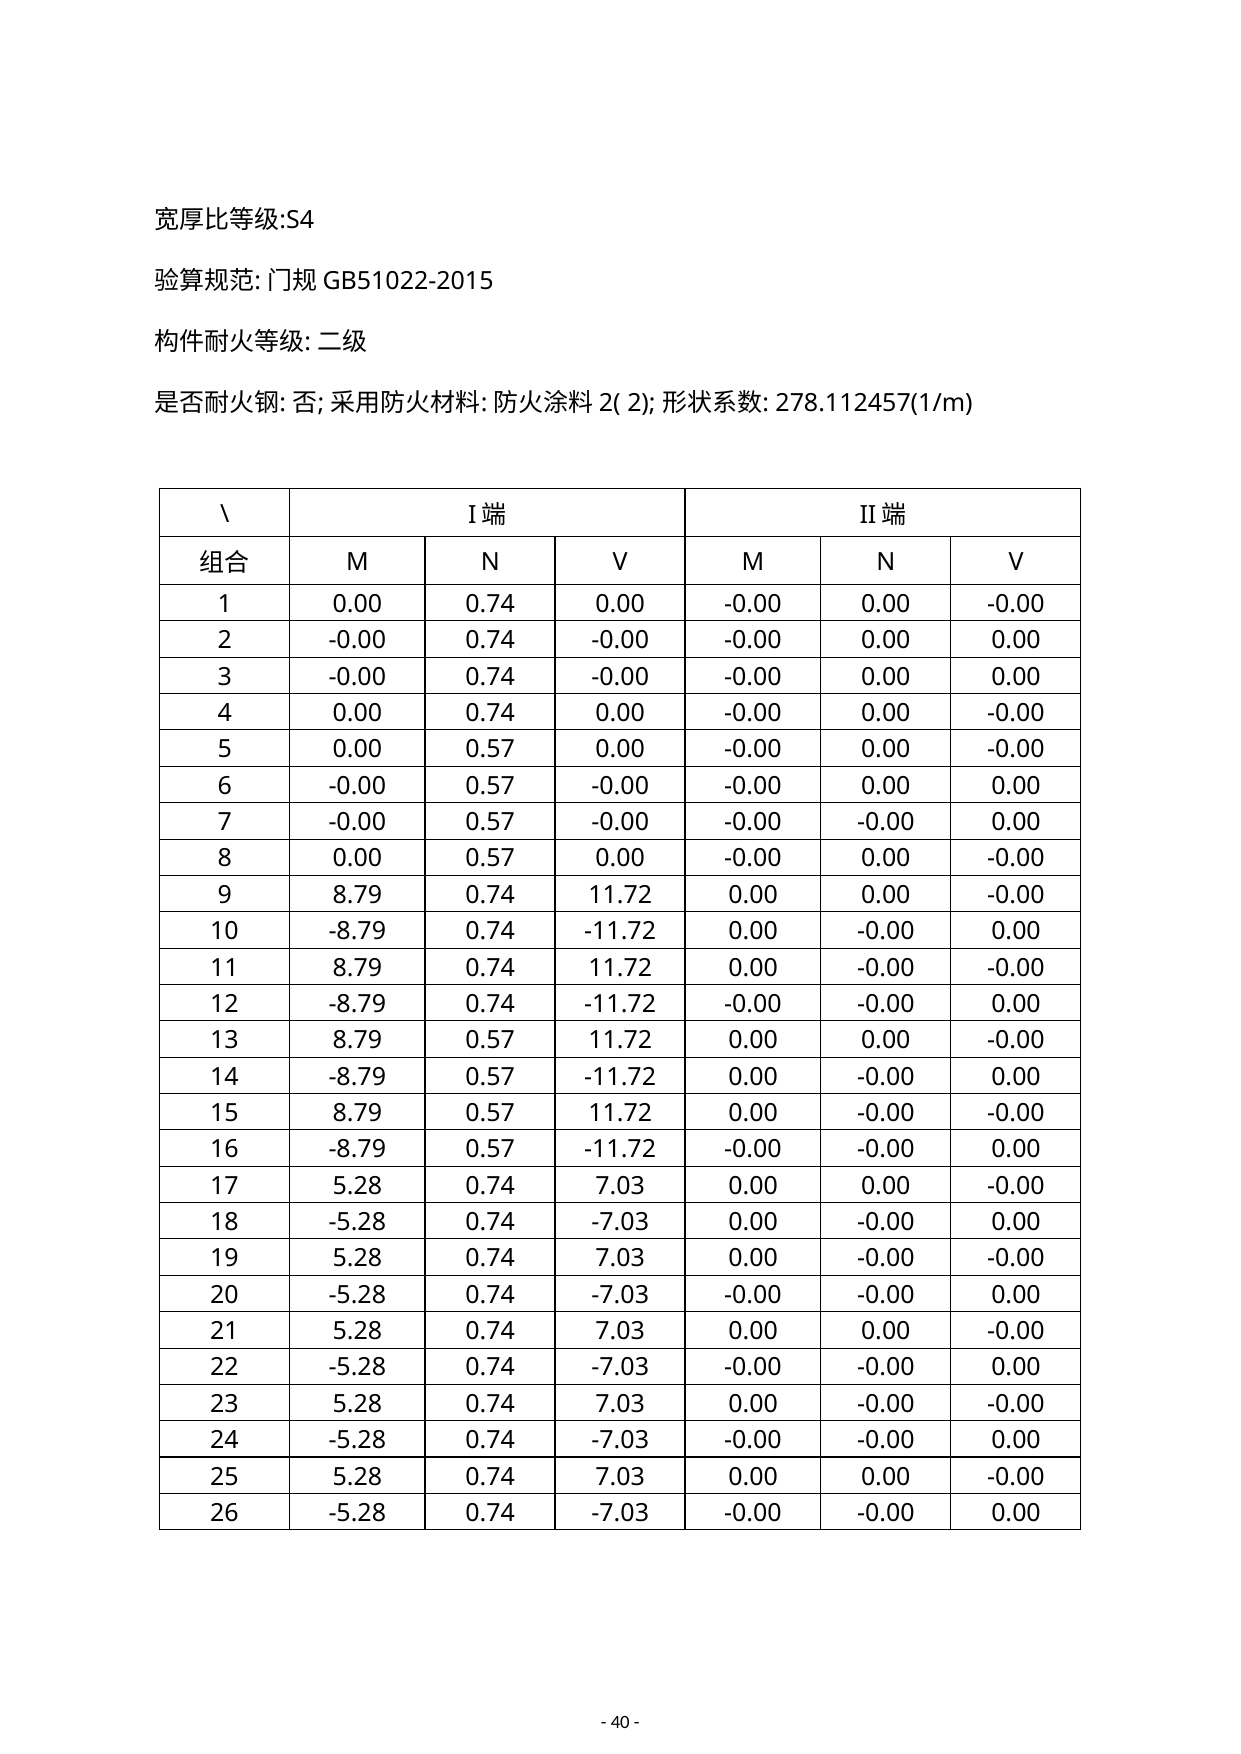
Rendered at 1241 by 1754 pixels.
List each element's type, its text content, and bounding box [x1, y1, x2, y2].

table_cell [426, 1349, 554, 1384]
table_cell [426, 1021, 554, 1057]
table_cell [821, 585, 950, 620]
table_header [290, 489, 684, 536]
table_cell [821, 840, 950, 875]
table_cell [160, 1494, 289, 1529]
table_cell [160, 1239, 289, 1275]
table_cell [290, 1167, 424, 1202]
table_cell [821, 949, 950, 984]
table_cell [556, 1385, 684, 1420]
text 构件耐火等级: 二级 [148, 316, 1093, 363]
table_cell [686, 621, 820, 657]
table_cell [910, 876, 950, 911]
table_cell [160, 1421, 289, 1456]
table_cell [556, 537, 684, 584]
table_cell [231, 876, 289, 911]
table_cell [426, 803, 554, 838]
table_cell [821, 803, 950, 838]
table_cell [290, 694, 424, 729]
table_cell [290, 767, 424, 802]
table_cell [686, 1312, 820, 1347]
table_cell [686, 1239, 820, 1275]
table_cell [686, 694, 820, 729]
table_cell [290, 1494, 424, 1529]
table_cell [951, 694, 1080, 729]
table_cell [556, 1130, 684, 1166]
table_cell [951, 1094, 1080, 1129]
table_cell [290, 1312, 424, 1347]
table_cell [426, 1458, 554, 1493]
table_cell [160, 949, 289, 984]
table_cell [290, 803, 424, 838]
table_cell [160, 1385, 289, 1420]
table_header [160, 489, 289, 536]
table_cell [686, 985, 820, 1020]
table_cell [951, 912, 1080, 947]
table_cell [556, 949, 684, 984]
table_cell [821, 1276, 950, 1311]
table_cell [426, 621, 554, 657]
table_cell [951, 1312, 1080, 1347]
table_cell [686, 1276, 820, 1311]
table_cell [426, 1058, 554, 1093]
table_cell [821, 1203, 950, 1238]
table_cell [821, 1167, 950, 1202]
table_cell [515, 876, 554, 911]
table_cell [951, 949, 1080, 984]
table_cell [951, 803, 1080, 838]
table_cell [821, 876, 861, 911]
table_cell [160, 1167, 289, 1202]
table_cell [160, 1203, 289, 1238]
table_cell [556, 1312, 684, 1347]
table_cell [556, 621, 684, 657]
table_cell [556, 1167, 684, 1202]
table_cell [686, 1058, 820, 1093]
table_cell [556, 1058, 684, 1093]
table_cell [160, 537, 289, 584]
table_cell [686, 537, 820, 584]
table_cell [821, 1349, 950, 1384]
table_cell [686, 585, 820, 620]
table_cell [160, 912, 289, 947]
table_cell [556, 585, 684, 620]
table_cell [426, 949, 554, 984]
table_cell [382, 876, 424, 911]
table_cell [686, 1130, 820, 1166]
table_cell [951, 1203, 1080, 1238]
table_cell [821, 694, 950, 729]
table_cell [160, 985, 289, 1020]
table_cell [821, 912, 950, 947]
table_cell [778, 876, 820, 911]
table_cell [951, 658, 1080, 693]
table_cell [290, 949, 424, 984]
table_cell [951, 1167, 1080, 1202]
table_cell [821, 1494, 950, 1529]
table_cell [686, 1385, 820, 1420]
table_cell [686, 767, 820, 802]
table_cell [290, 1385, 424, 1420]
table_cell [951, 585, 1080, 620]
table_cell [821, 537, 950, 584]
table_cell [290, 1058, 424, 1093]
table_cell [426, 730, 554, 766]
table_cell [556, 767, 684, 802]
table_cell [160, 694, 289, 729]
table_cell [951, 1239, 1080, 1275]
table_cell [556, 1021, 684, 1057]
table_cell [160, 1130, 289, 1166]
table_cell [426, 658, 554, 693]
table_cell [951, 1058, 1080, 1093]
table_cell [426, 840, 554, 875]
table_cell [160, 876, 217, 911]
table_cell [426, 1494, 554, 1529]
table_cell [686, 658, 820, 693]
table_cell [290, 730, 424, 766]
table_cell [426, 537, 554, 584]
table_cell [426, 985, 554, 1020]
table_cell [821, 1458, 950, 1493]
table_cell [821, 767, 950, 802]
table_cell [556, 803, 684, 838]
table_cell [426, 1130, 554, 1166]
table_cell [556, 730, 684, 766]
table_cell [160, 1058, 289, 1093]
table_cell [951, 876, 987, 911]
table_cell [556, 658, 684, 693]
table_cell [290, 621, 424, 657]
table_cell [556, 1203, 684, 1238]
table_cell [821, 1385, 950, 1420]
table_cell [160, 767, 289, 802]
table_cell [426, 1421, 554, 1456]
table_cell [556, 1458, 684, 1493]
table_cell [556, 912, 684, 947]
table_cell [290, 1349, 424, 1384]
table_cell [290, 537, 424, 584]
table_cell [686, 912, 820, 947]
text 宽厚比等级:S4 [148, 194, 1093, 241]
text 验算规范: 门规GB51022-2015 [148, 255, 1093, 302]
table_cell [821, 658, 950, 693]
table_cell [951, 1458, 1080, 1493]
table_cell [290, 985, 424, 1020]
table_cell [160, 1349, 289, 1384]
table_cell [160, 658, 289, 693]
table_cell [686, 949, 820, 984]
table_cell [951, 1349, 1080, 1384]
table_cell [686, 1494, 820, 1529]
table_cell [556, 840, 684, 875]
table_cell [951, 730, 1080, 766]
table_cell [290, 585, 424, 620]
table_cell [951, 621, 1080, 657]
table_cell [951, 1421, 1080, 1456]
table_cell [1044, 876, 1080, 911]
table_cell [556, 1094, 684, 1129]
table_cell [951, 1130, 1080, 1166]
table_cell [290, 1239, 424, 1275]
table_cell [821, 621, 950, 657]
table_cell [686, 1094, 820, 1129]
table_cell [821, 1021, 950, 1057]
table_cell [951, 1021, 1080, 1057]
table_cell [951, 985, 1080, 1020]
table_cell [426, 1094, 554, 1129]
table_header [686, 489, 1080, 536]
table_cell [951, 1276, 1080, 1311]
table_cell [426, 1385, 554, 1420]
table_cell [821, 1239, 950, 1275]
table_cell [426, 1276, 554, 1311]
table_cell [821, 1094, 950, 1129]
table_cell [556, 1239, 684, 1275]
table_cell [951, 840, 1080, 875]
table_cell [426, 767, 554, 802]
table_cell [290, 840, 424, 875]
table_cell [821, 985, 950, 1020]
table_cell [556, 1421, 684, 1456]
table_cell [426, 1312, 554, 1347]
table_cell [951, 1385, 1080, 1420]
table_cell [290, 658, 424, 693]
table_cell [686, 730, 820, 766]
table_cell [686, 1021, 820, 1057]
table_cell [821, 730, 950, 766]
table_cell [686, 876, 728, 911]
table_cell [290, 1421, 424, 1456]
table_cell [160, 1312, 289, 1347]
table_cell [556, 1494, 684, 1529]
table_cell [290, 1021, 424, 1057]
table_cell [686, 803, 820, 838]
text 是否耐火钢: 否; 采用防火材料: 防火涂料2( 2); 形状系数: 278.112457(1/m) [148, 377, 1093, 424]
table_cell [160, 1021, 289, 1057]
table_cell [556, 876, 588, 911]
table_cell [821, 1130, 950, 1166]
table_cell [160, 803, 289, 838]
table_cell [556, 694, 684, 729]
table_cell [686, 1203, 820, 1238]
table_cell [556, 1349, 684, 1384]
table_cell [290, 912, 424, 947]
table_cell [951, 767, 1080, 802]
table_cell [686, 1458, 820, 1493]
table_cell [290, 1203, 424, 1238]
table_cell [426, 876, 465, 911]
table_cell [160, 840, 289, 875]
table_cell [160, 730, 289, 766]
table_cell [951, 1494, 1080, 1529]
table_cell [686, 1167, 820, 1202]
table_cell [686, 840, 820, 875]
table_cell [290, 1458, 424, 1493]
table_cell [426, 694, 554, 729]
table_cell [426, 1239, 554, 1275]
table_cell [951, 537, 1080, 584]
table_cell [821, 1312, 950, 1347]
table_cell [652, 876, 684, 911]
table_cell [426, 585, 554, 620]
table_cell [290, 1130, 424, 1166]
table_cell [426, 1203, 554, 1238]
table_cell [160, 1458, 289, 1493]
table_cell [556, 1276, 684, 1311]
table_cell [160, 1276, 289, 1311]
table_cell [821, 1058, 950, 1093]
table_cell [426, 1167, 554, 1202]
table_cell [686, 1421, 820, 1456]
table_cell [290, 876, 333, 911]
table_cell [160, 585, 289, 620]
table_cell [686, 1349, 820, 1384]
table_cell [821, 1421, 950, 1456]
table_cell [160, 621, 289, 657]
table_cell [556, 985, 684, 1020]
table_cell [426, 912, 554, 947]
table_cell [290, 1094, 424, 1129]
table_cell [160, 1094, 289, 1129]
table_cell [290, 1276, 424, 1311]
